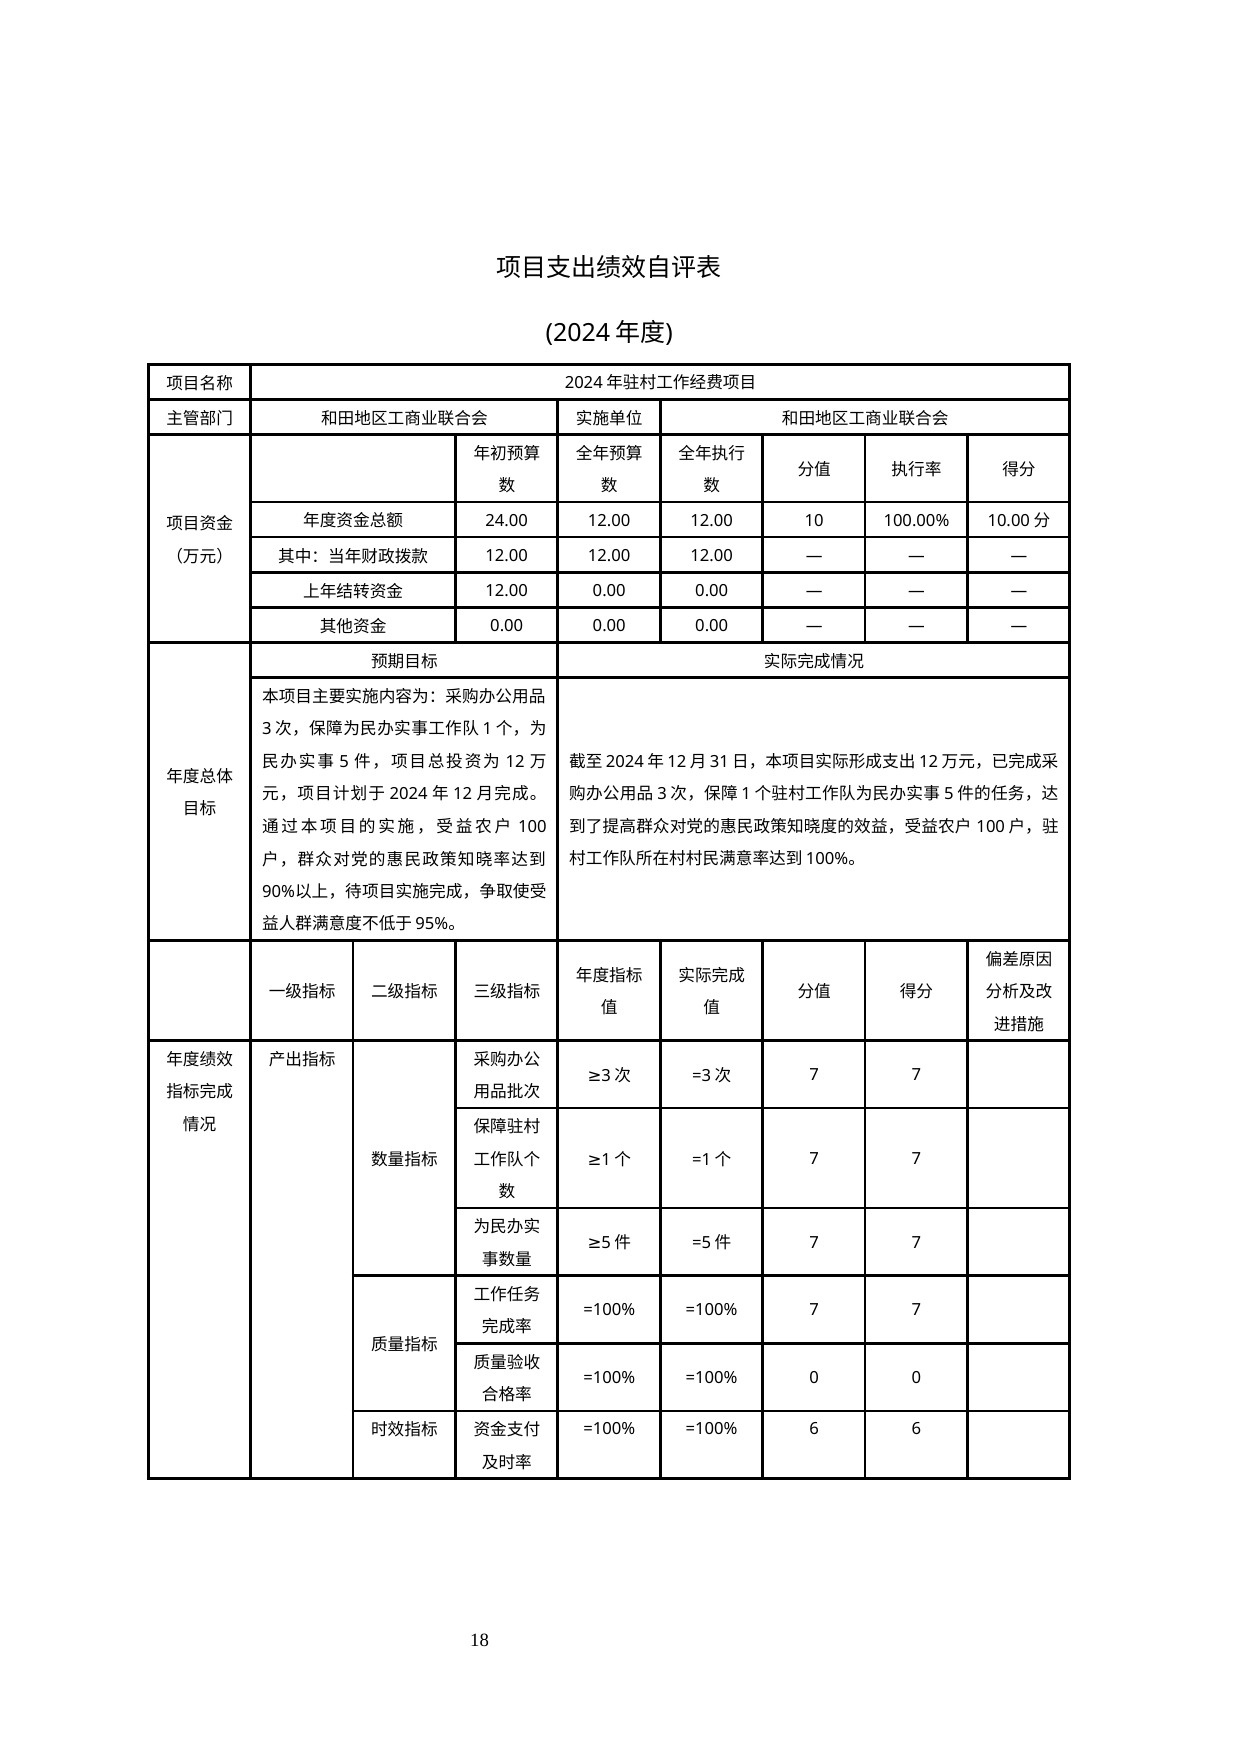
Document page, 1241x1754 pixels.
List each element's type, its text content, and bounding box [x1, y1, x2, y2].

table_cell — [764, 538, 864, 571]
table_cell ≥1个 [559, 1109, 659, 1207]
table_cell — [866, 574, 966, 606]
table_cell 0.00 [559, 609, 659, 641]
table_cell 保障驻村工作队个数 [457, 1109, 556, 1207]
table_cell =100% [559, 1345, 659, 1409]
table_cell =5件 [662, 1209, 761, 1274]
table_cell 12.00 [662, 538, 761, 571]
table_cell 和田地区工商业联合会 [662, 401, 1068, 433]
table_cell 分值 [764, 942, 864, 1039]
table_cell 年度指标值 [559, 942, 659, 1039]
table_cell 产出指标 [252, 1042, 352, 1477]
table_cell 0.00 [662, 609, 761, 641]
table_cell 实际完成值 [662, 942, 761, 1039]
table_cell 为民办实事数量 [457, 1209, 556, 1274]
table_cell 12.00 [559, 503, 659, 536]
table_cell 和田地区工商业联合会 [252, 401, 556, 433]
table_cell =100% [559, 1412, 659, 1477]
table_cell 执行率 [866, 436, 966, 501]
table_cell 10 [764, 503, 864, 536]
table_cell =100% [662, 1345, 761, 1409]
table_cell 质量验收合格率 [457, 1345, 556, 1409]
table_cell 得分 [866, 942, 966, 1039]
table_cell — [764, 609, 864, 641]
table_cell [969, 1042, 1068, 1107]
table_cell 12.00 [662, 503, 761, 536]
table_cell 本项目主要实施内容为：采购办公用品3次，保障为民办实事工作队1个，为民办实事5件，项目总投资为12万元，项目计划于2024年12月完成。通过本项目的实施，受益农户100户，群众对党的惠民政策知晓率达到90%以上，待项目实施完成，争取使受益人群满意度不低于95%。 [252, 679, 556, 939]
table_header 项目支出绩效自评表 [148, 233, 1070, 298]
table_cell 12.00 [559, 538, 659, 571]
table_cell 7 [866, 1042, 966, 1107]
table_cell — [969, 538, 1068, 571]
table_cell [969, 1412, 1068, 1477]
table_cell [150, 942, 249, 1039]
table_cell =100% [559, 1277, 659, 1342]
table_cell 7 [764, 1209, 864, 1274]
table_cell 主管部门 [150, 401, 249, 433]
table_cell 6 [866, 1412, 966, 1477]
table_cell 预期目标 [252, 644, 556, 676]
table_cell 实际完成情况 [559, 644, 1068, 676]
table_cell 7 [866, 1109, 966, 1207]
table_cell 质量指标 [354, 1277, 454, 1409]
table_cell 一级指标 [252, 942, 352, 1039]
table_cell 7 [764, 1042, 864, 1107]
table_cell [969, 1209, 1068, 1274]
table_cell 2024年驻村工作经费项目 [252, 366, 1068, 398]
table_cell 0 [764, 1345, 864, 1409]
table_cell 6 [764, 1412, 864, 1477]
table_cell 全年预算数 [559, 436, 659, 501]
table_cell 时效指标 [354, 1412, 454, 1477]
table_cell 0.00 [559, 574, 659, 606]
table_cell 得分 [969, 436, 1068, 501]
table_cell — [866, 538, 966, 571]
table_cell 10.00分 [969, 503, 1068, 536]
table_cell 二级指标 [354, 942, 454, 1039]
table_cell 数量指标 [354, 1042, 454, 1274]
table_cell 截至2024年12月31日，本项目实际形成支出12万元，已完成采购办公用品3次，保障1个驻村工作队为民办实事5件的任务，达到了提高群众对党的惠民政策知晓度的效益，受益农户100户，驻村工作队所在村村民满意率达到100%。 [559, 679, 1068, 939]
table_cell 年度资金总额 [252, 503, 454, 536]
table_cell 7 [866, 1277, 966, 1342]
table_cell 年度绩效指标完成情况 [150, 1042, 249, 1477]
table_cell 0 [866, 1345, 966, 1409]
table_cell 24.00 [457, 503, 556, 536]
table_cell =1个 [662, 1109, 761, 1207]
table_cell 采购办公用品批次 [457, 1042, 556, 1107]
table_cell [969, 1277, 1068, 1342]
table_cell 7 [764, 1109, 864, 1207]
table_cell ≥5件 [559, 1209, 659, 1274]
table_cell [969, 1345, 1068, 1409]
table_cell 12.00 [457, 538, 556, 571]
table_cell 分值 [764, 436, 864, 501]
table_cell 7 [866, 1209, 966, 1274]
table_cell =100% [662, 1412, 761, 1477]
table_cell 12.00 [457, 574, 556, 606]
table_cell 项目名称 [150, 366, 249, 398]
table_cell 0.00 [662, 574, 761, 606]
table_cell 100.00% [866, 503, 966, 536]
table_cell 实施单位 [559, 401, 659, 433]
table_cell — [969, 609, 1068, 641]
table_cell 项目资金（万元） [150, 436, 249, 641]
table_cell ≥3次 [559, 1042, 659, 1107]
table_cell 偏差原因分析及改进措施 [969, 942, 1068, 1039]
table_cell 其中：当年财政拨款 [252, 538, 454, 571]
table_cell 7 [764, 1277, 864, 1342]
table_cell [252, 436, 454, 501]
table_cell 资金支付及时率 [457, 1412, 556, 1477]
table_cell — [969, 574, 1068, 606]
table_cell 全年执行数 [662, 436, 761, 501]
table_cell [969, 1109, 1068, 1207]
table_cell =3次 [662, 1042, 761, 1107]
table_cell =100% [662, 1277, 761, 1342]
table_cell 年度总体目标 [150, 644, 249, 939]
table_cell 年初预算数 [457, 436, 556, 501]
table_cell 三级指标 [457, 942, 556, 1039]
table_cell 工作任务完成率 [457, 1277, 556, 1342]
table_cell 0.00 [457, 609, 556, 641]
table_cell (2024年度) [148, 298, 1070, 363]
table_cell — [866, 609, 966, 641]
table_cell 上年结转资金 [252, 574, 454, 606]
table_cell 其他资金 [252, 609, 454, 641]
table_cell — [764, 574, 864, 606]
